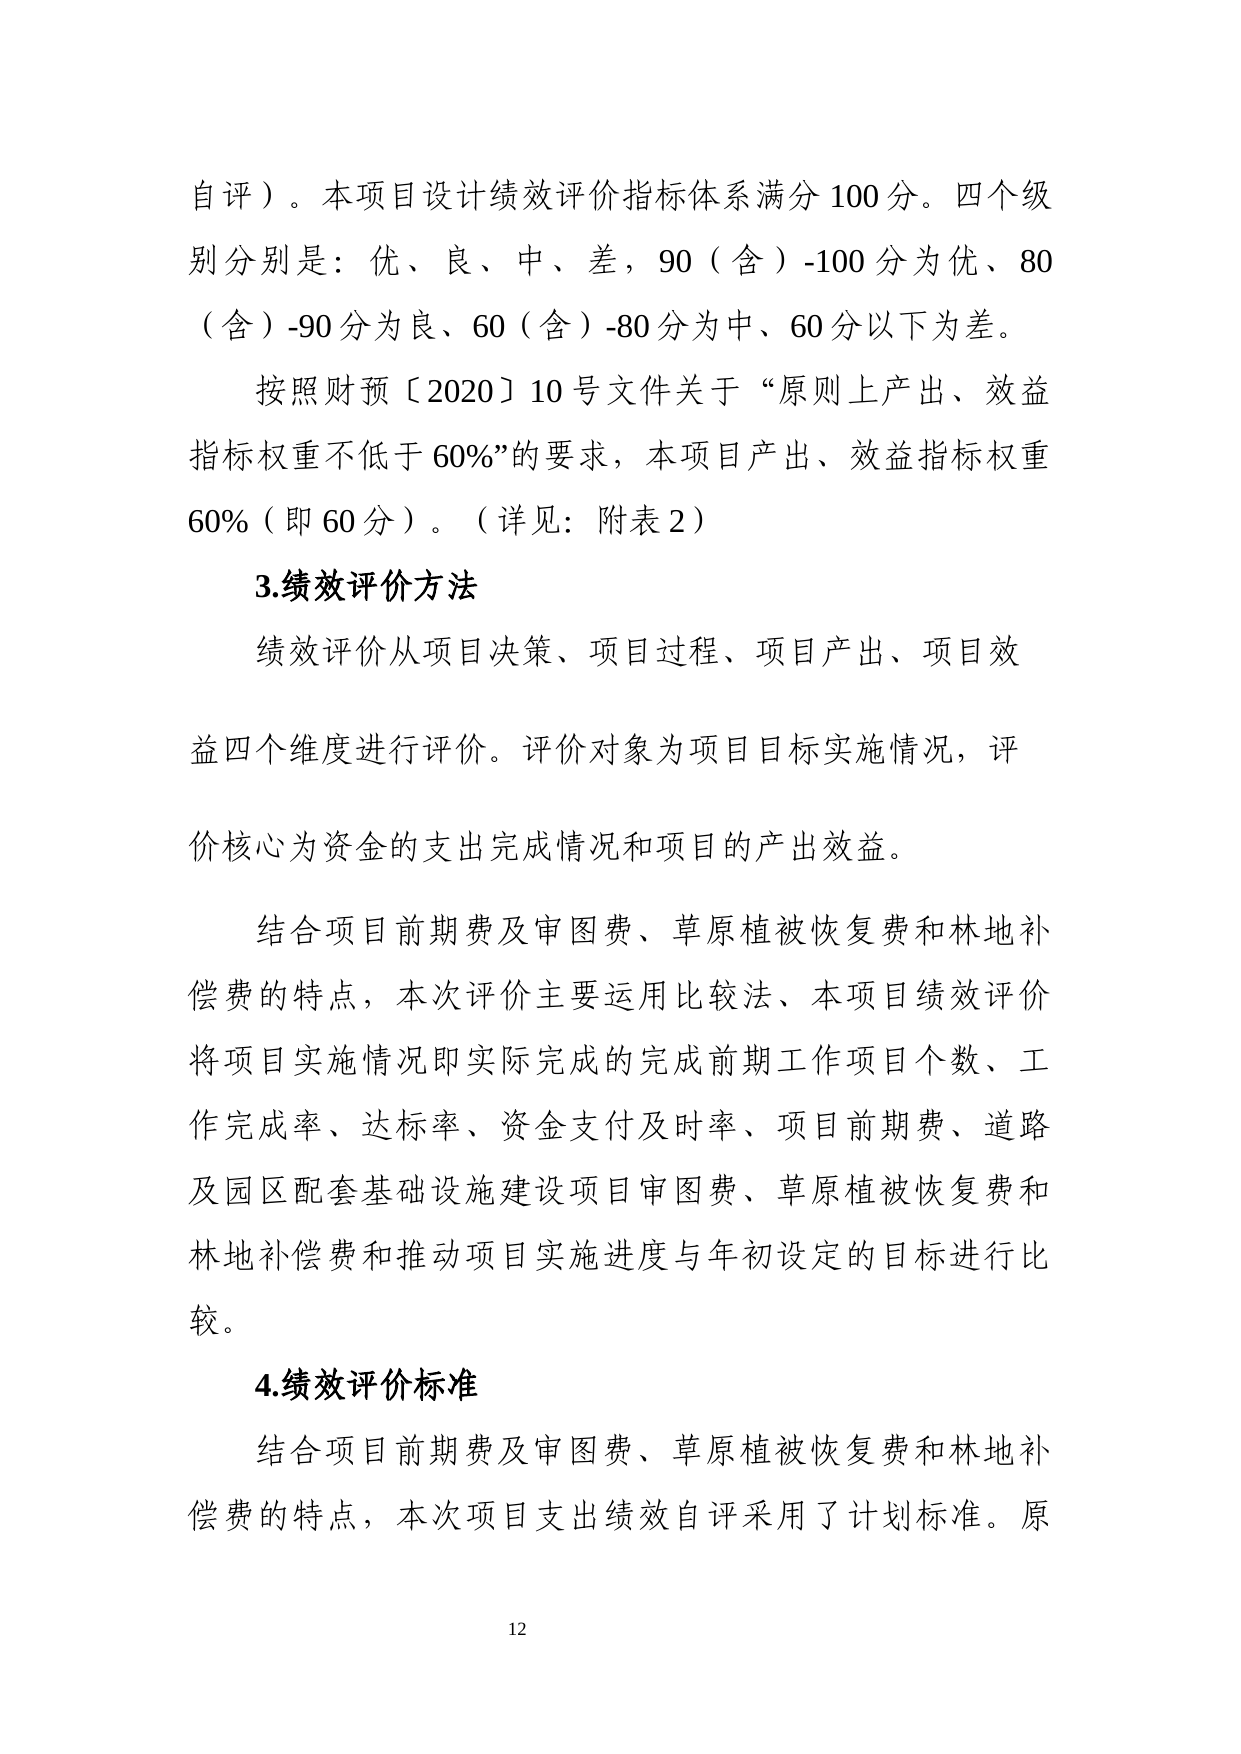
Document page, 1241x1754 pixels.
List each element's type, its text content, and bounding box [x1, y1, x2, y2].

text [187, 162, 1053, 357]
text 绩效评价从项目决策、项目过程、项目产出、项目效益四个维度进行评价。评价对象为项目目标实施情况，评价核心为资金的支出完成情况和项目的产出效益。 [187, 617, 1053, 877]
text 按照财预〔2020〕10号文件关于“原则上产出、效益指标权重不低于60%”的要求，本项目产出、效益指标权重60%（即60分）。（详见：附表2） [187, 357, 1053, 552]
text 结合项目前期费及审图费、草原植被恢复费和林地补偿费的特点，本次评价主要运用比较法、本项目绩效评价将项目实施情况即实际完成的完成前期工作项目个数、工作完成率、达标率、资金支付及时率、项目前期费、道路及园区配套基础设施建设项目审图费、草原植被恢复费和林地补偿费和推动项目实施进度与年初设定的目标进行比较。 [187, 896, 1053, 1351]
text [187, 1416, 1053, 1546]
text 3.绩效评价方法 [187, 552, 1053, 617]
text 4.绩效评价标准 [187, 1351, 1053, 1416]
